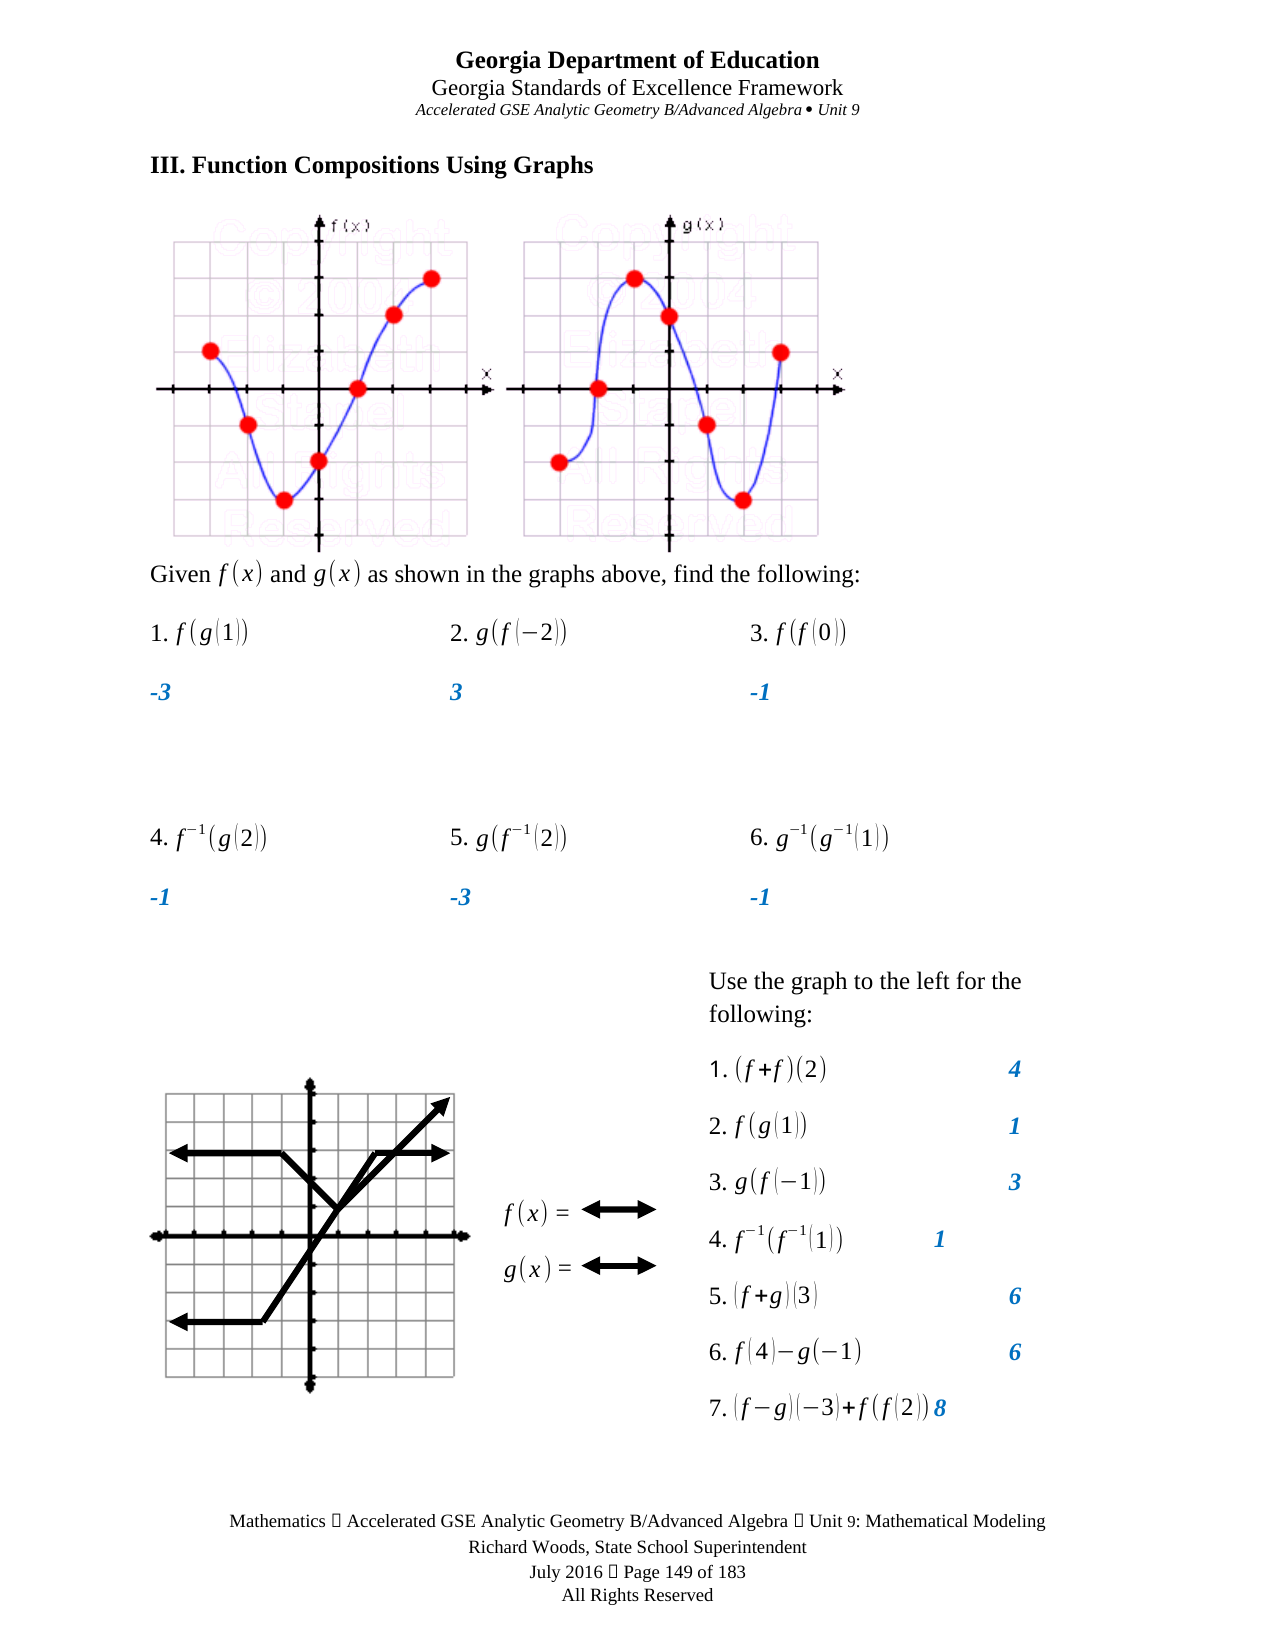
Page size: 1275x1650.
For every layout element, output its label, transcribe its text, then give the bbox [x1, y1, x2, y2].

text 1. 2. 3. [150, 617, 1125, 648]
picture [150, 207, 852, 559]
picture [131, 1059, 488, 1411]
text III. Function Compositions Using Graphs [150, 150, 1125, 179]
text -1 -3 -1 [150, 882, 1125, 911]
text 4. 5. 6. [150, 820, 1125, 853]
text -3 3 -1 [150, 677, 1125, 705]
